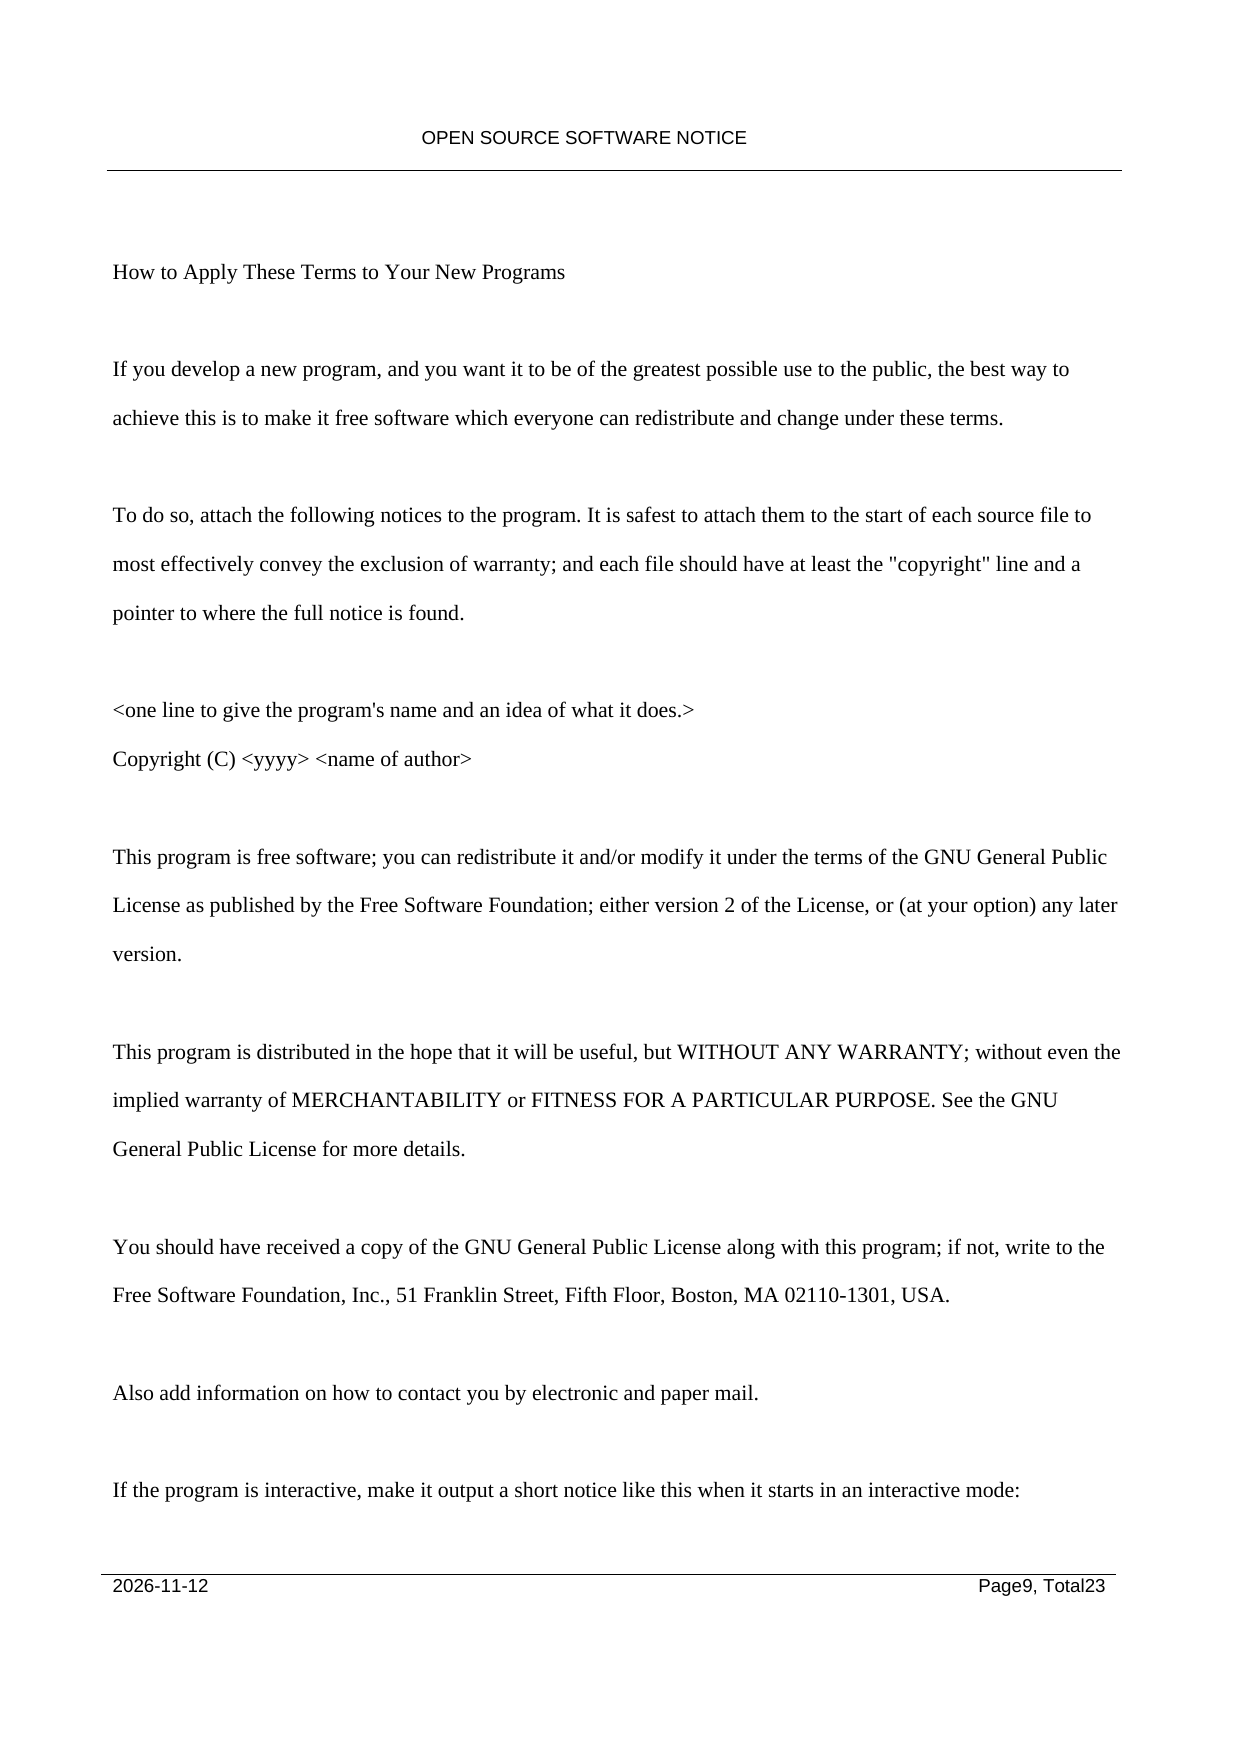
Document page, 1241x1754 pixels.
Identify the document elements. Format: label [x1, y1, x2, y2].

text [112, 206, 1128, 1506]
